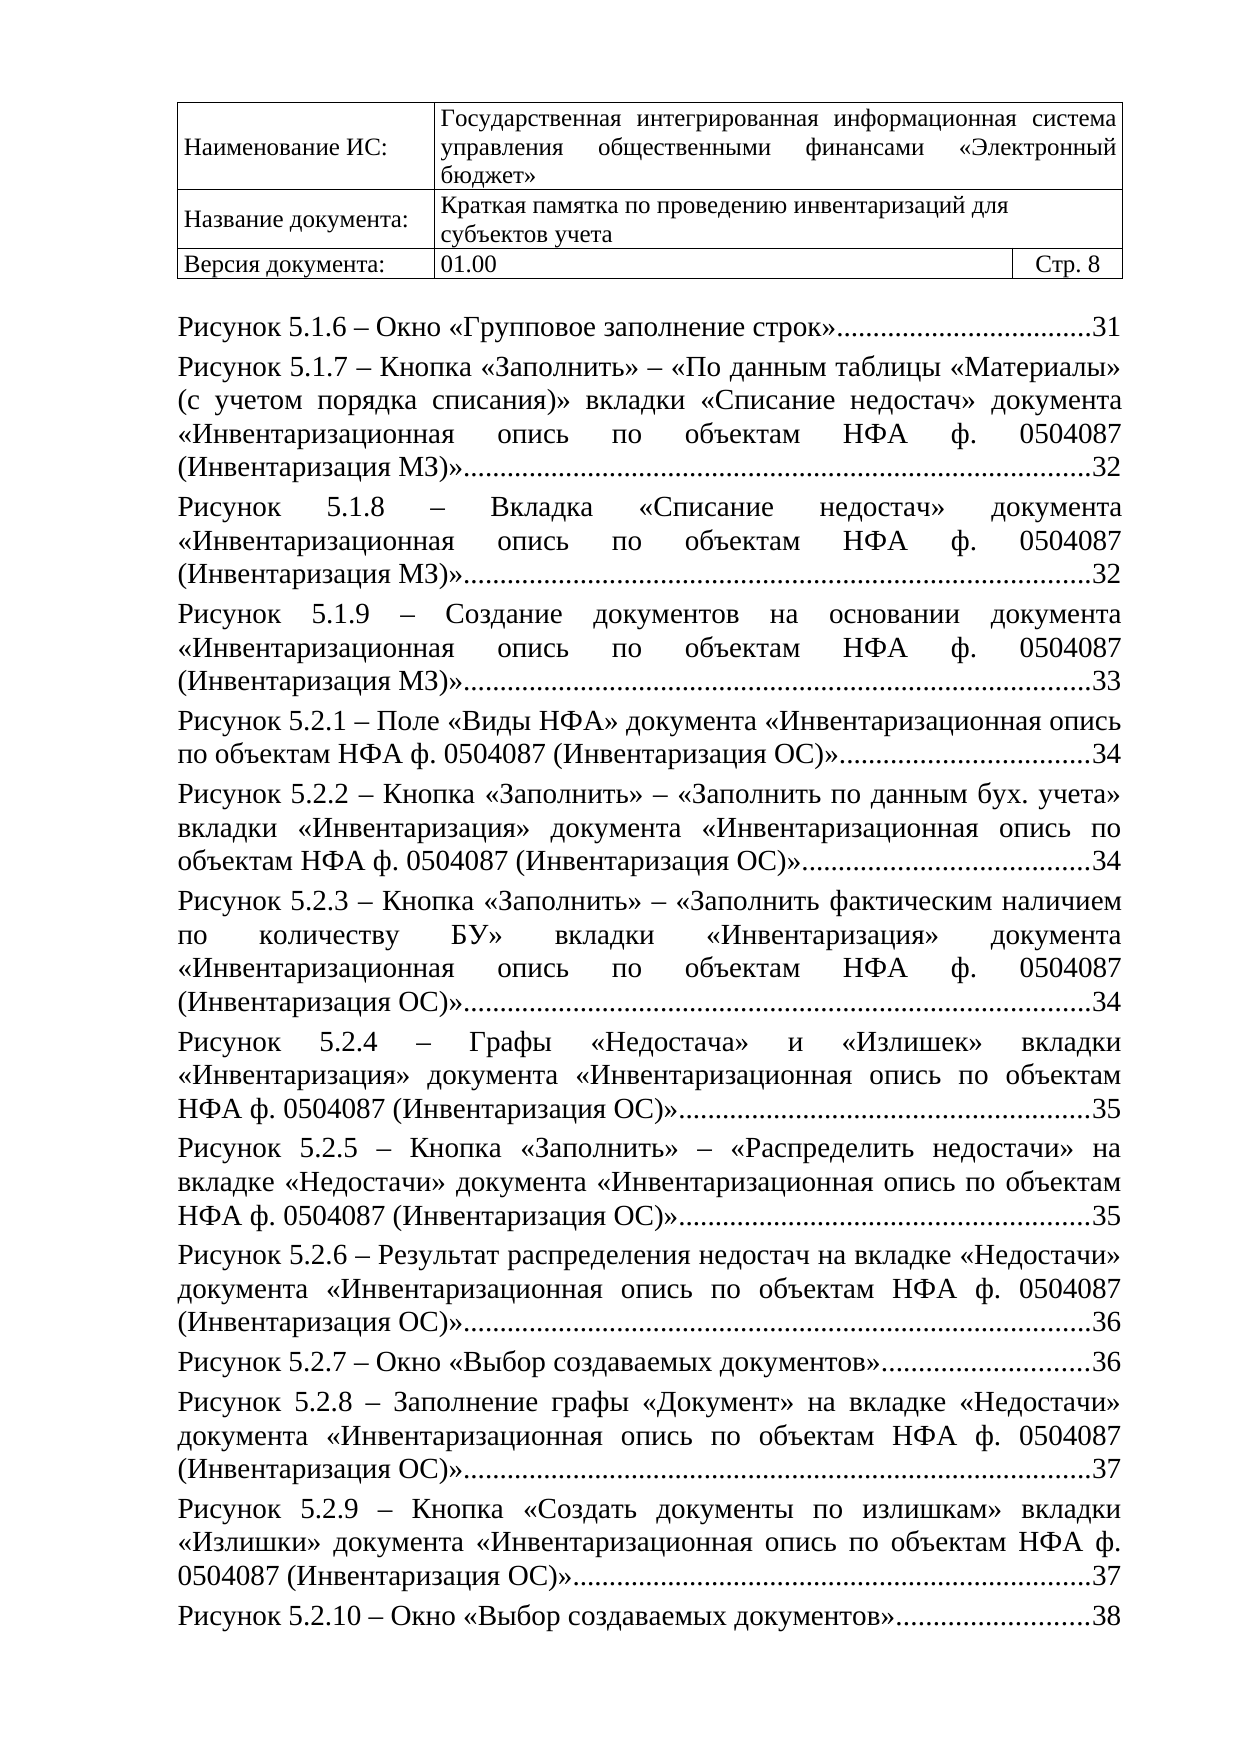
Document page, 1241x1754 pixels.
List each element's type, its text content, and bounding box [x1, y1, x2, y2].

text Рисунок 5.2.6 – Результат распределения недостач на вкладке «Недостачи» документа «Инвентаризационная опись по объектам НФА ф. 0504087 (Инвентаризация ОС)» 36 [177, 1237, 1122, 1338]
text Рисунок 5.2.8 – Заполнение графы «Документ» на вкладке «Недостачи» документа «Инвентаризационная опись по объектам НФА ф. 0504087 (Инвентаризация ОС)» 37 [177, 1384, 1122, 1485]
text Рисунок 5.1.9 – Создание документов на основании документа «Инвентаризационная опись по объектам НФА ф. 0504087 (Инвентаризация МЗ)» 33 [177, 596, 1122, 697]
text Рисунок 5.2.2 – Кнопка «Заполнить» – «Заполнить по данным бух. учета» вкладки «Инвентаризация» документа «Инвентаризационная опись по объектам НФА ф. 0504087 (Инвентаризация ОС)» 34 [177, 776, 1122, 877]
text Рисунок 5.2.1 – Поле «Виды НФА» документа «Инвентаризационная опись по объектам НФА ф. 0504087 (Инвентаризация ОС)» 34 [177, 703, 1122, 770]
text Рисунок 5.2.3 – Кнопка «Заполнить» – «Заполнить фактическим наличием по количеству БУ» вкладки «Инвентаризация» документа «Инвентаризационная опись по объектам НФА ф. 0504087 (Инвентаризация ОС)» 34 [177, 883, 1122, 1017]
text Рисунок 5.1.6 – Окно «Групповое заполнение строк» 31 [177, 309, 1122, 343]
text Рисунок 5.1.7 – Кнопка «Заполнить» – «По данным таблицы «Материалы» (с учетом порядка списания)» вкладки «Списание недостач» документа «Инвентаризационная опись по объектам НФА ф. 0504087 (Инвентаризация МЗ)» 32 [177, 349, 1122, 483]
text Рисунок 5.2.9 – Кнопка «Создать документы по излишкам» вкладки «Излишки» документа «Инвентаризационная опись по объектам НФА ф. 0504087 (Инвентаризация ОС)» 37 [177, 1491, 1122, 1592]
text Рисунок 5.2.4 – Графы «Недостача» и «Излишек» вкладки «Инвентаризация» документа «Инвентаризационная опись по объектам НФА ф. 0504087 (Инвентаризация ОС)» 35 [177, 1024, 1122, 1124]
text Рисунок 5.2.7 – Окно «Выбор создаваемых документов» 36 [177, 1344, 1122, 1378]
text Рисунок 5.2.10 – Окно «Выбор создаваемых документов» 38 [177, 1598, 1122, 1631]
text Рисунок 5.2.5 – Кнопка «Заполнить» – «Распределить недостачи» на вкладке «Недостачи» документа «Инвентаризационная опись по объектам НФА ф. 0504087 (Инвентаризация ОС)» 35 [177, 1131, 1122, 1231]
text Рисунок 5.1.8 – Вкладка «Списание недостач» документа «Инвентаризационная опись по объектам НФА ф. 0504087 (Инвентаризация МЗ)» 32 [177, 489, 1122, 590]
